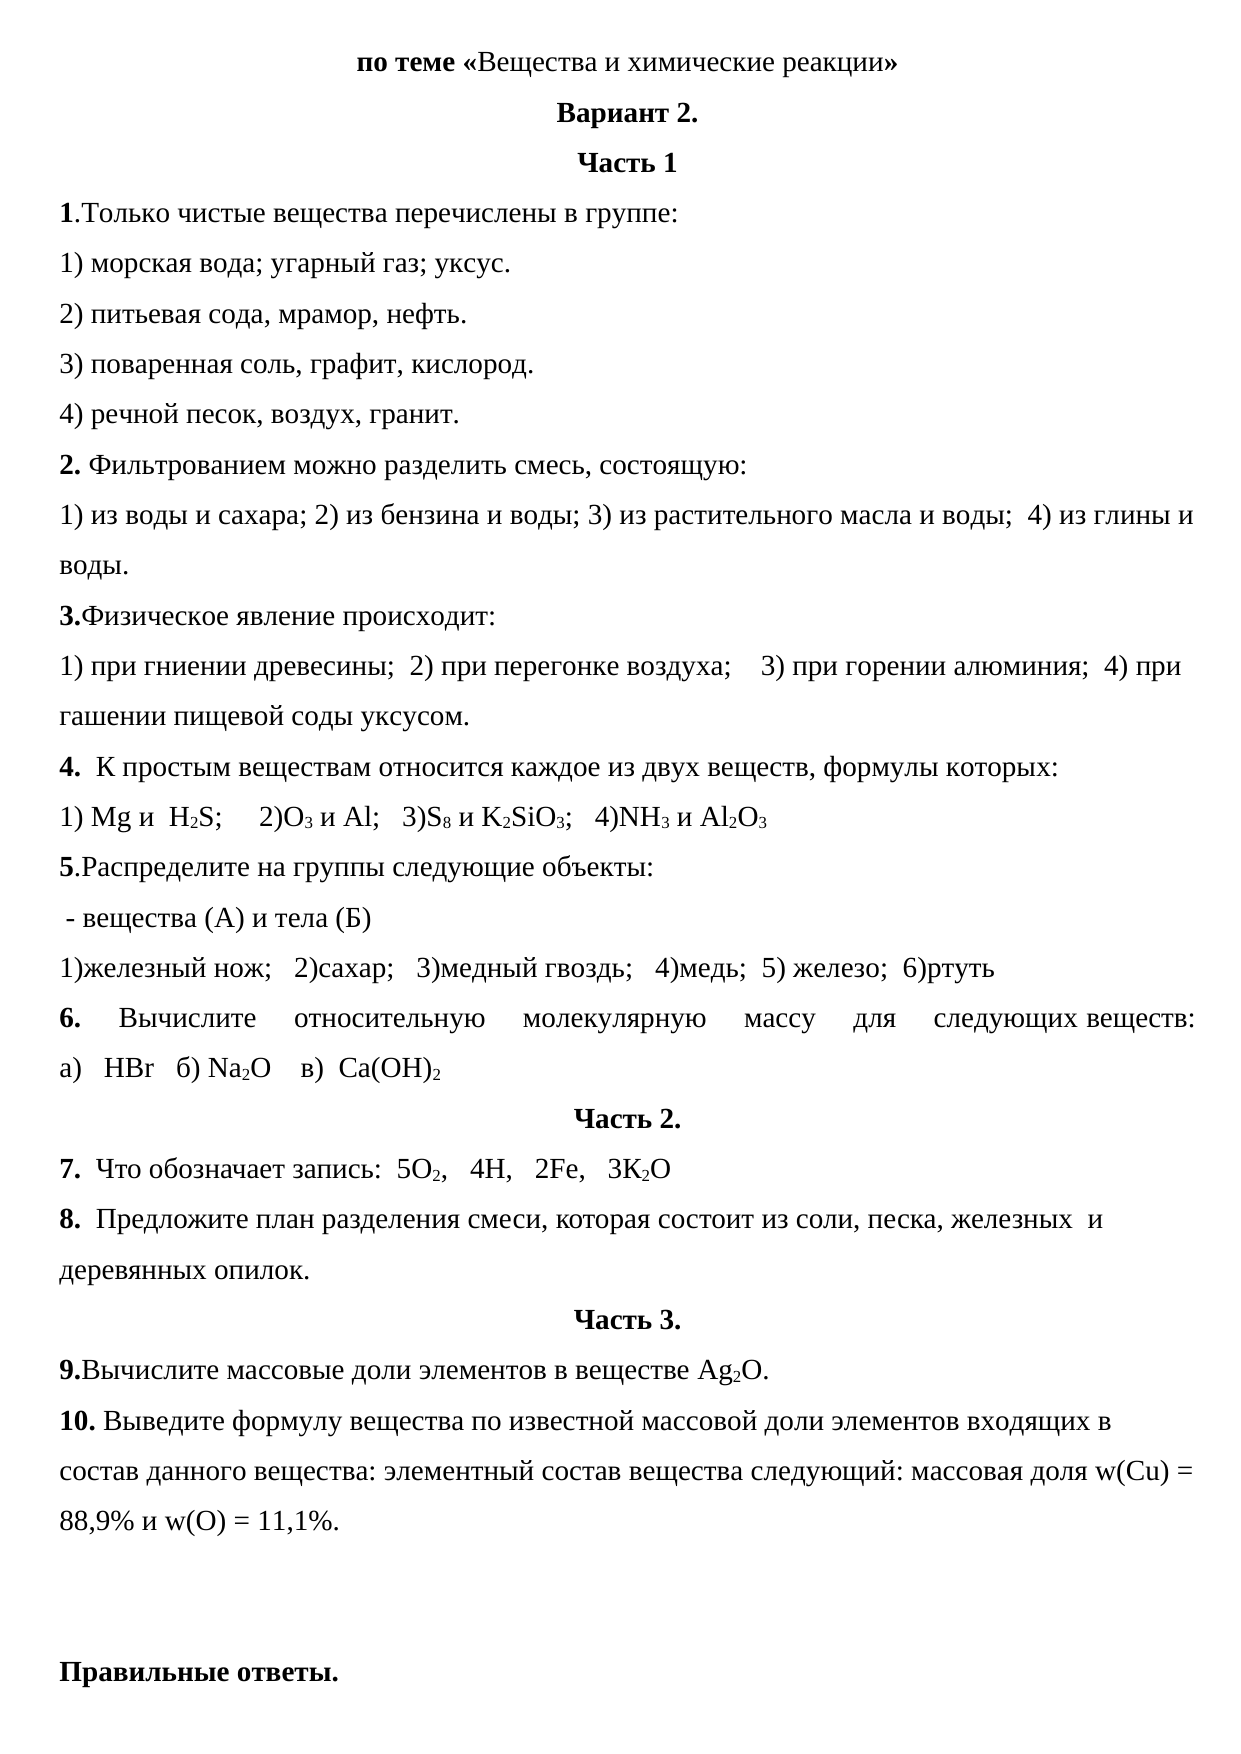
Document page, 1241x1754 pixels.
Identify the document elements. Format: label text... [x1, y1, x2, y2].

text Часть 2. [59, 1101, 1196, 1134]
text 10. Выведите формулу вещества по известной массовой доли элементов входящих в состав данного вещества: элементный состав вещества следующий: массовая доля w(Cu) = 88,9% и w(O) = 11,1%. [59, 1403, 1196, 1537]
text 4) речной песок, воздух, гранит. [59, 397, 1196, 430]
text 1) Mg и H2S; 2)O3 и Al; 3)S8 и K2SiO3; 4)NH3 и Al2O3 [59, 799, 1196, 833]
text 9.Вычислите массовые доли элементов в веществе Ag2O. [59, 1352, 1196, 1386]
text 3) поваренная соль, графит, кислород. [59, 346, 1196, 380]
text 1)железный нож; 2)сахар; 3)медный гвоздь; 4)медь; 5) железо; 6)ртуть [59, 950, 1196, 983]
text 4. К простым веществам относится каждое из двух веществ, формулы которых: [59, 749, 1196, 782]
text 3.Физическое явление происходит: [59, 598, 1196, 631]
text - вещества (А) и тела (Б) [65, 900, 1196, 933]
text по теме «Вещества и химические реакции» [59, 44, 1196, 78]
text 6. Вычислите относительную молекулярную массу для следующих веществ: а) HBr б) Na2O в) Са(OH)2 [59, 1000, 1196, 1084]
text Часть 1 [59, 145, 1196, 178]
text 8. Предложите план разделения смеси, которая состоит из соли, песка, железных и деревянных опилок. [59, 1202, 1196, 1285]
text 2. Фильтрованием можно разделить смесь, состоящую: [59, 447, 1196, 480]
text 1) при гниении древесины; 2) при перегонке воздуха; 3) при горении алюминия; 4) при гашении пищевой соды уксусом. [59, 648, 1196, 732]
text 1.Только чистые вещества перечислены в группе: [59, 195, 1196, 229]
text 7. Что обозначает запись: 5О2, 4Н, 2Fe, 3К2О [59, 1151, 1196, 1185]
text Правильные ответы. [59, 1654, 1196, 1688]
text Вариант 2. [59, 95, 1196, 128]
text 2) питьевая сода, мрамор, нефть. [59, 296, 1196, 329]
text 1) из воды и сахара; 2) из бензина и воды; 3) из растительного масла и воды; 4) из глины и воды. [59, 497, 1196, 581]
text 5.Распределите на группы следующие объекты: [59, 849, 1181, 883]
text 1) морская вода; угарный газ; уксус. [59, 246, 1196, 279]
text Часть 3. [59, 1302, 1196, 1336]
